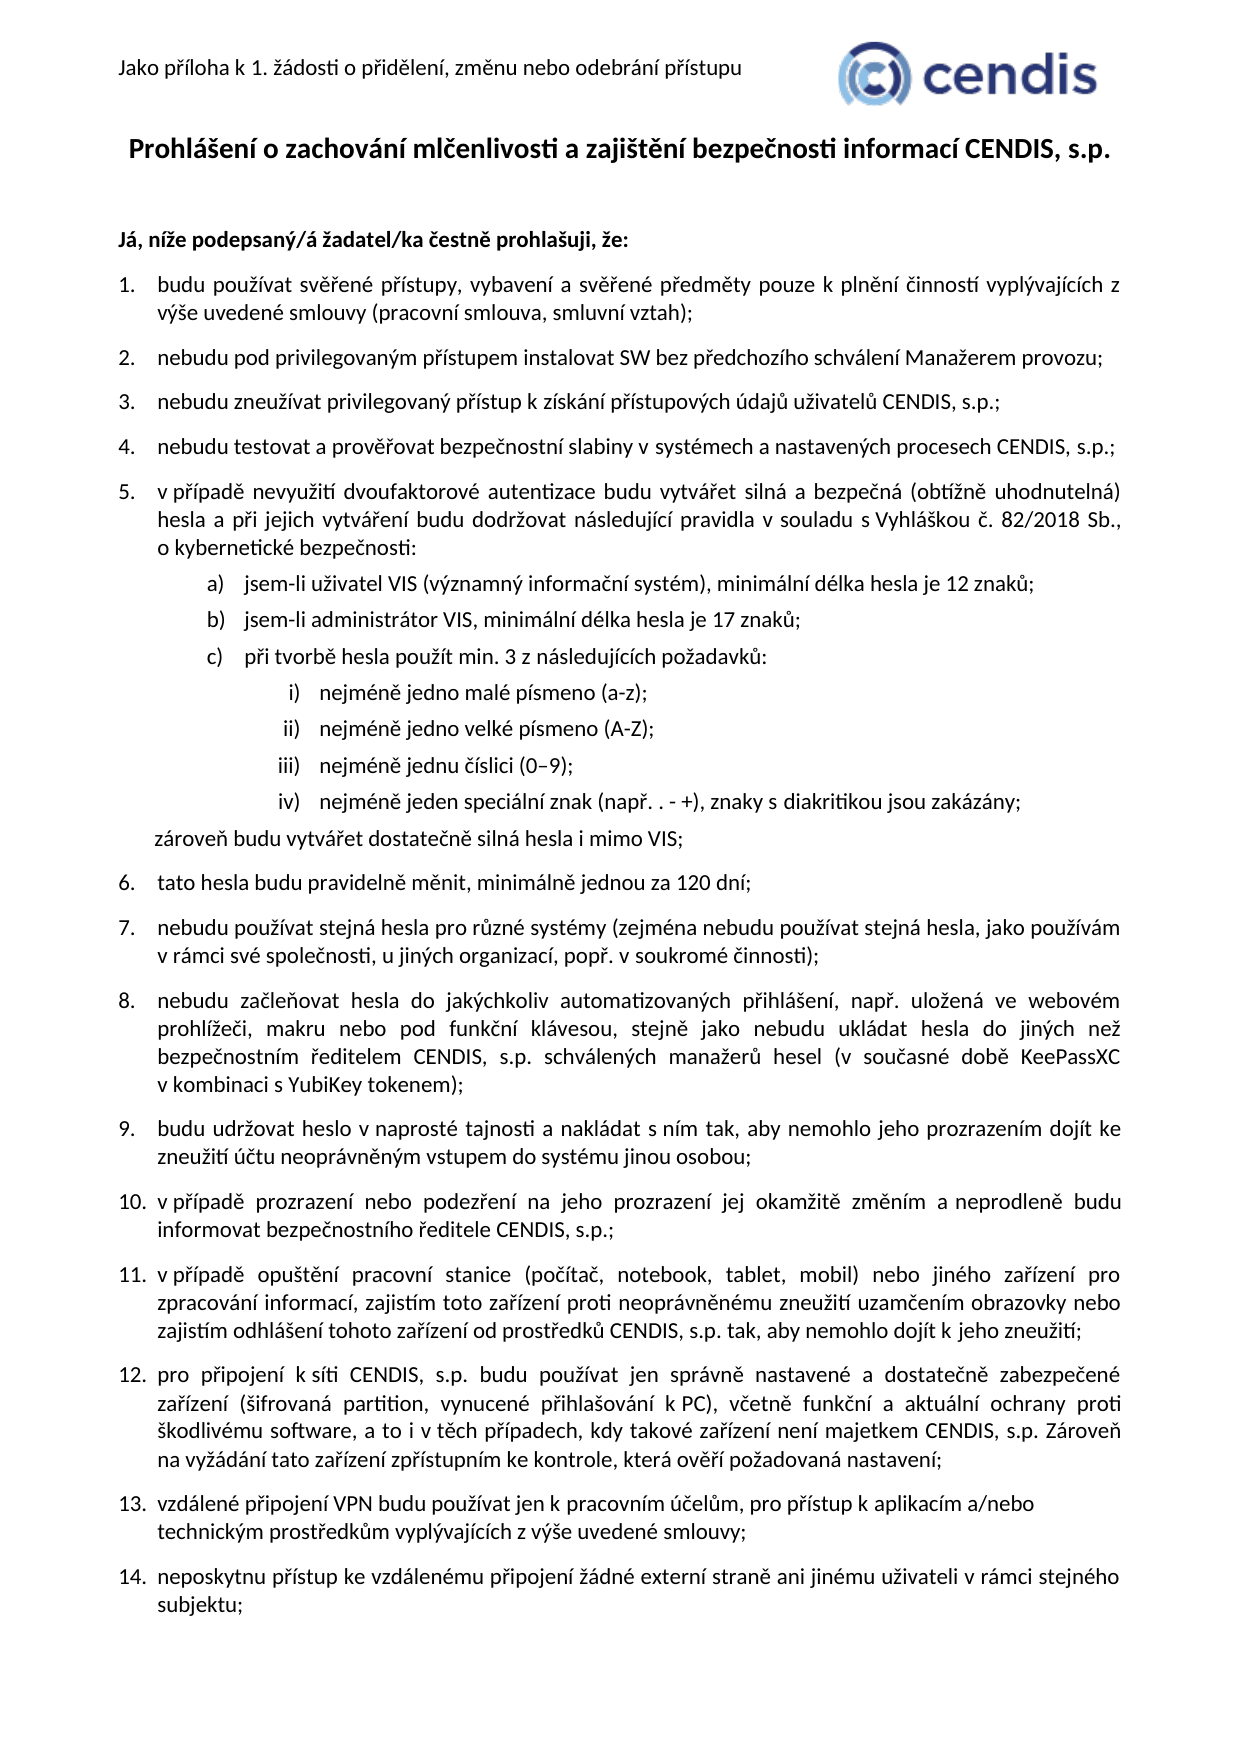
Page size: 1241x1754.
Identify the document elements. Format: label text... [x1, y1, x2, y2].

list v případě nevyužití dvoufaktorové autentizace budu vytvářet silná a bezpečná (obtížně uhodnutelná) hesla a při jejich vytváření budu dodržovat následující pravidla v souladu s Vyhláškou č. 82/2018 Sb., o kybernetické bezpečnosti: [118, 477, 1122, 561]
list budu udržovat heslo v naprosté tajnosti a nakládat s ním tak, aby nemohlo jeho prozrazením dojít ke zneužití účtu neoprávněným vstupem do systému jinou osobou; [118, 1114, 1122, 1171]
list vzdálené připojení VPN budu používat jen k pracovním účelům, pro přístup k aplikacím a/nebo technickým prostředkům vyplývajících z výše uvedené smlouvy; [118, 1489, 1122, 1545]
list nebudu používat stejná hesla pro různé systémy (zejména nebudu používat stejná hesla, jako používám v rámci své společnosti, u jiných organizací, popř. v soukromé činnosti); [118, 913, 1122, 969]
picture [818, 24, 1123, 129]
list nebudu zneužívat privilegovaný přístup k získání přístupových údajů uživatelů CENDIS, s.p.; [118, 387, 1122, 415]
list budu používat svěřené přístupy, vybavení a svěřené předměty pouze k plnění činností vyplývajících z výše uvedené smlouvy (pracovní smlouva, smluvní vztah); [118, 270, 1122, 326]
list jsem-li administrátor VIS, minimální délka hesla je 17 znaků; [207, 606, 1122, 633]
text Prohlášení o zachování mlčenlivosti a zajištění bezpečnosti informací CENDIS, s.p. [118, 130, 1122, 166]
list nejméně jedno malé písmeno (a-z); [300, 678, 1122, 706]
list při tvorbě hesla použít min. 3 z následujících požadavků: [207, 642, 1122, 670]
list nejméně jednu číslici (0–9); [300, 751, 1122, 779]
list jsem-li uživatel VIS (významný informační systém), minimální délka hesla je 12 znaků; [207, 569, 1122, 597]
list nejméně jedno velké písmeno (A-Z); [300, 714, 1122, 743]
list v případě prozrazení nebo podezření na jeho prozrazení jej okamžitě změním a neprodleně budu informovat bezpečnostního ředitele CENDIS, s.p.; [118, 1187, 1122, 1243]
text Já, níže podepsaný/á žadatel/ka čestně prohlašuji, že: [118, 225, 1122, 253]
list tato hesla budu pravidelně měnit, minimálně jednou za 120 dní; [118, 868, 1122, 896]
list pro připojení k síti CENDIS, s.p. budu používat jen správně nastavené a dostatečně zabezpečené zařízení (šifrovaná partition, vynucené přihlašování k PC), včetně funkční a aktuální ochrany proti škodlivému software, a to i v těch případech, kdy takové zařízení není majetkem CENDIS, s.p. Zároveň na vyžádání tato zařízení zpřístupním ke kontrole, která ověří požadovaná nastavení; [118, 1361, 1122, 1473]
list nebudu pod privilegovaným přístupem instalovat SW bez předchozího schválení Manažerem provozu; [118, 343, 1122, 371]
list nejméně jeden speciální znak (např. . - +), znaky s diakritikou jsou zakázány; [300, 787, 1122, 815]
list neposkytnu přístup ke vzdálenému připojení žádné externí straně ani jinému uživateli v rámci stejného subjektu; [118, 1562, 1122, 1618]
text zároveň budu vytvářet dostatečně silná hesla i mimo VIS; [118, 824, 1122, 852]
list nebudu testovat a prověřovat bezpečnostní slabiny v systémech a nastavených procesech CENDIS, s.p.; [118, 432, 1122, 460]
list nebudu začleňovat hesla do jakýchkoliv automatizovaných přihlášení, např. uložená ve webovém prohlížeči, makru nebo pod funkční klávesou, stejně jako nebudu ukládat hesla do jiných než bezpečnostním ředitelem CENDIS, s.p. schválených manažerů hesel (v současné době KeePassXC v kombinaci s YubiKey tokenem); [118, 986, 1122, 1098]
list v případě opuštění pracovní stanice (počítač, notebook, tablet, mobil) nebo jiného zařízení pro zpracování informací, zajistím toto zařízení proti neoprávněnému zneužití uzamčením obrazovky nebo zajistím odhlášení tohoto zařízení od prostředků CENDIS, s.p. tak, aby nemohlo dojít k jeho zneužití; [118, 1260, 1122, 1344]
